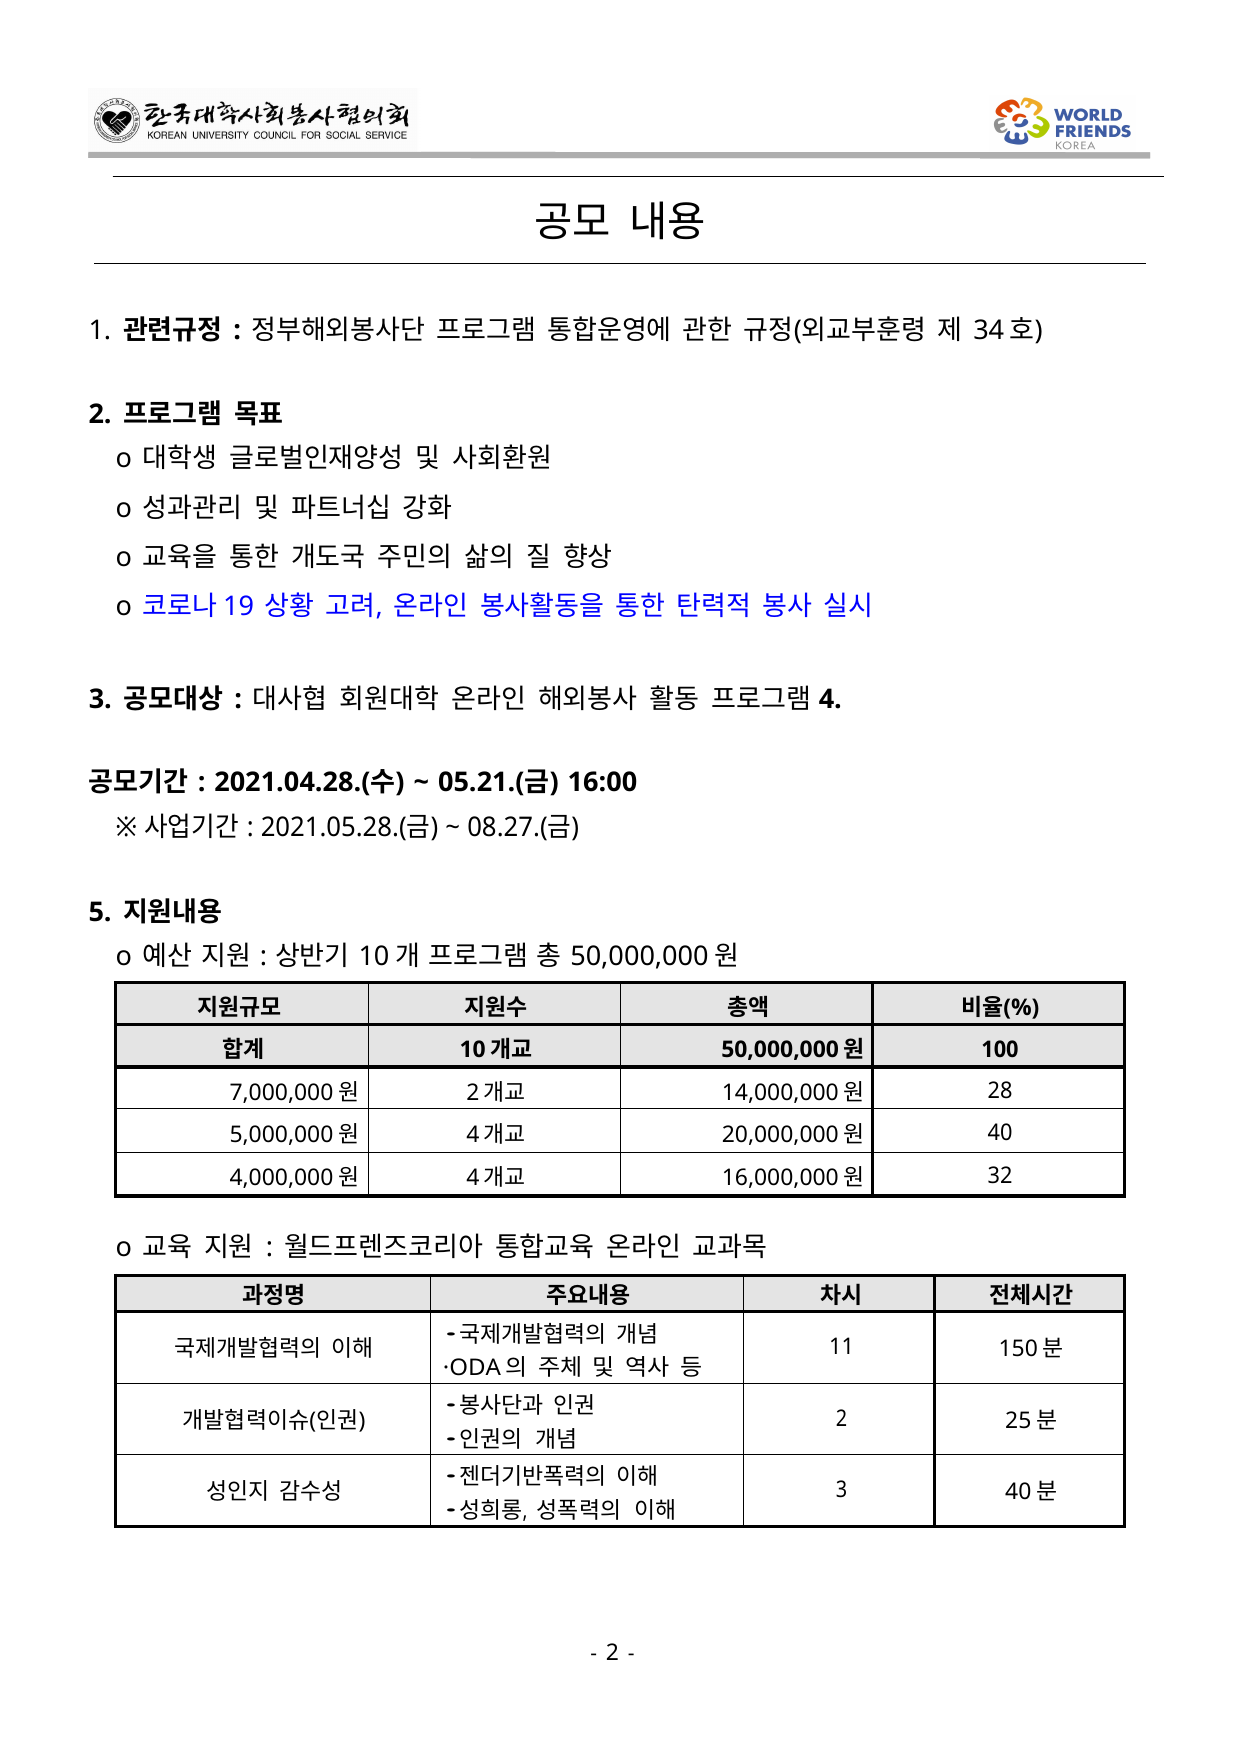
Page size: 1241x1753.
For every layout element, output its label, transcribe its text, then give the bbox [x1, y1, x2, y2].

table_cell 4개교 [369, 1109, 620, 1152]
table_cell 5,000,000원 [117, 1109, 368, 1152]
text ※ 사업기간 : 2021.05.28.(금) ~ 08.27.(금) [115, 804, 1163, 844]
table_cell 4,000,000원 [117, 1153, 368, 1194]
table_header 총액 [621, 984, 871, 1023]
list 대학생 글로벌인재양성 및 사회환원 [115, 436, 1163, 475]
table_cell 7,000,000원 [117, 1069, 368, 1108]
list 교육 지원 : 월드프렌즈코리아 통합교육 온라인 교과목 [115, 1225, 1163, 1264]
table_cell 개발협력이슈(인권) [117, 1384, 430, 1454]
table_cell 40 [874, 1109, 1123, 1152]
table_cell ·젠더기반폭력의 이해 ·성희롱, 성폭력의 이해 [431, 1455, 743, 1525]
table_cell 11 [744, 1313, 933, 1382]
list 코로나19 상황 고려, 온라인 봉사활동을 통한 탄력적 봉사 실시 [115, 584, 1163, 623]
table_cell 국제개발협력의 이해 [117, 1313, 430, 1382]
table_cell 10개교 [369, 1026, 620, 1065]
table_cell 150분 [936, 1313, 1123, 1382]
list 교육을 통한 개도국 주민의 삶의 질 향상 [115, 535, 1163, 574]
table_cell 14,000,000원 [621, 1069, 871, 1108]
list 관련규정 : 정부해외봉사단 프로그램 통합운영에 관한 규정(외교부훈령 제 34호) [88, 302, 1163, 349]
table_cell ·국제개발협력의 개념 ·ODA의 주체 및 역사 등 [431, 1313, 743, 1382]
table_cell 100 [874, 1026, 1123, 1065]
table_cell 3 [744, 1455, 933, 1525]
table_cell 성인지 감수성 [117, 1455, 430, 1525]
text 공모 내용 [243, 188, 997, 248]
table_header 비율(%) [874, 984, 1123, 1023]
picture [989, 95, 1136, 152]
table_cell 16,000,000원 [621, 1153, 871, 1194]
list 성과관리 및 파트너십 강화 [115, 486, 1163, 525]
table_cell 합계 [117, 1026, 368, 1065]
table_header 과정명 [117, 1277, 430, 1310]
subtitle 프로그램 목표 [88, 392, 1163, 431]
table_cell 32 [874, 1153, 1123, 1194]
table_cell 50,000,000원 [621, 1026, 871, 1065]
table_cell 25분 [936, 1384, 1123, 1454]
table_header 주요내용 [431, 1277, 743, 1310]
table_header 전체시간 [936, 1277, 1123, 1310]
table_header 차시 [744, 1277, 933, 1310]
table_cell 28 [874, 1069, 1123, 1108]
list 예산 지원 : 상반기 10개 프로그램 총 50,000,000원 [115, 934, 1163, 973]
subtitle 지원내용 [88, 890, 1163, 929]
table_cell 4개교 [369, 1153, 620, 1194]
picture [88, 88, 421, 151]
table_cell 40분 [936, 1455, 1123, 1525]
table_cell 20,000,000원 [621, 1109, 871, 1152]
table_cell 2 [744, 1384, 933, 1454]
table_cell ·봉사단과 인권 ·인권의 개념 [431, 1384, 743, 1454]
table_cell 2개교 [369, 1069, 620, 1108]
list 공모대상 : 대사협 회원대학 온라인 해외봉사 활동 프로그램 4. 공모기간 : 2021.04.28.(수) ~ 05.21.(금) 16:00 [88, 633, 875, 799]
table_header 지원규모 [117, 984, 368, 1023]
table_header 지원수 [369, 984, 620, 1023]
